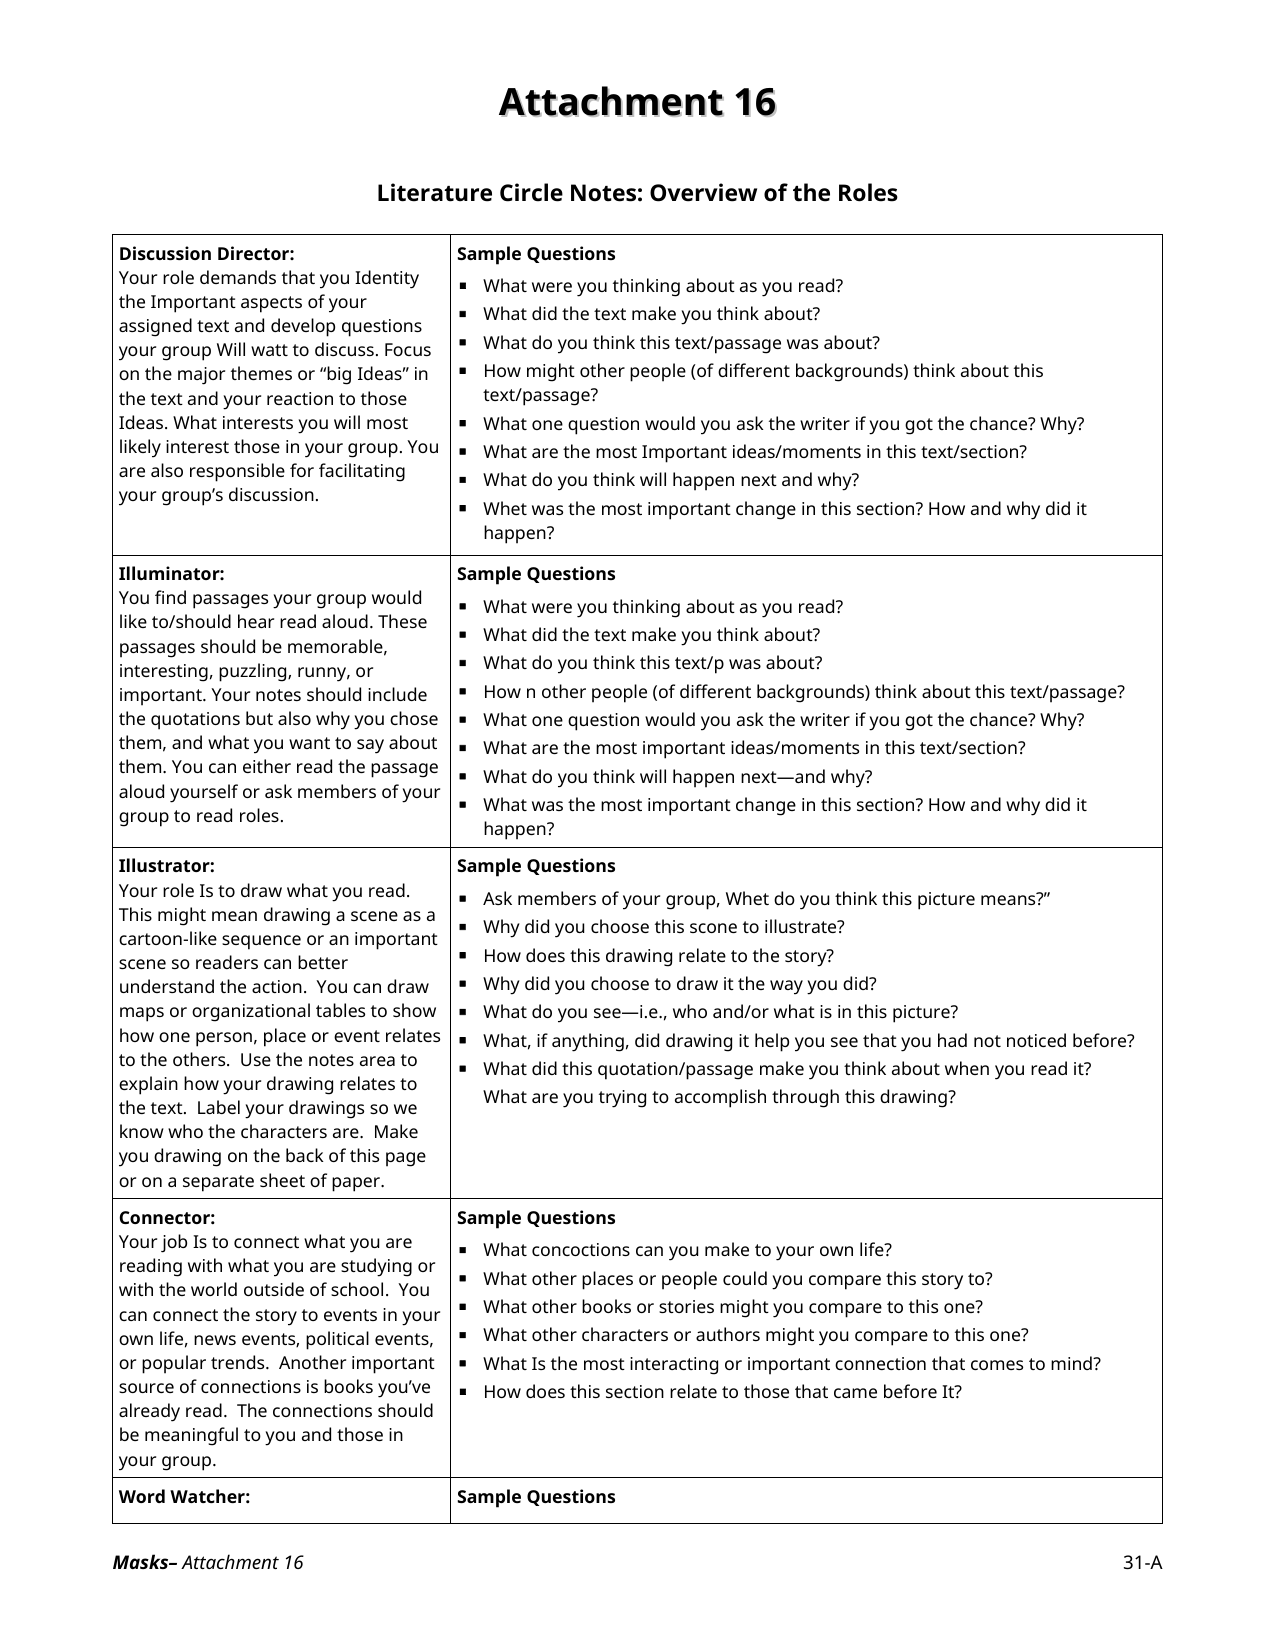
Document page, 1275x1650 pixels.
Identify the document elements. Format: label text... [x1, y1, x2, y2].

table_header Discussion Director: Your role demands that you Identity the Important aspects of your assigned text and develop questions your group Will watt to discuss. Focus on the major themes or “big Ideas” in the text and your reaction to those Ideas. What interests you will most likely interest those in your group. You are also responsible for facilitating your group’s discussion. [113, 235, 450, 554]
table_cell Sample Questions What concoctions can you make to your own life? What other places or people could you compare this story to? What other books or stories might you compare to this one? What other characters or authors might you compare to this one? What Is the most interacting or important connection that comes to mind? How does this section relate to those that came before It? [451, 1199, 1162, 1477]
table_cell Illuminator: You find passages your group would like to/should hear read aloud. These passages should be memorable, interesting, puzzling, runny, or important. Your notes should include the quotations but also why you chose them, and what you want to say about them. You can either read the passage aloud yourself or ask members of your group to read roles. [113, 556, 450, 847]
text Literature Circle Notes: Overview of the Roles [112, 177, 1162, 208]
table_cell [113, 1478, 450, 1523]
table_cell Connector: Your job Is to connect what you are reading with what you are studying or with the world outside of school. You can connect the story to events in your own life, news events, political events, or popular trends. Another important source of connections is books you’ve already read. The connections should be meaningful to you and those in your group. [113, 1199, 450, 1477]
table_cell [451, 1478, 1162, 1523]
table_header Sample Questions What were you thinking about as you read? What did the text make you think about? What do you think this text/passage was about? How might other people (of different backgrounds) think about this text/passage? What one question would you ask the writer if you got the chance? Why? What are the most Important ideas/moments in this text/section? What do you think will happen next and why? Whet was the most important change in this section? How and why did it happen? [451, 235, 1162, 554]
table_cell Sample Questions What were you thinking about as you read? What did the text make you think about? What do you think this text/p was about? How n other people (of different backgrounds) think about this text/passage? What one question would you ask the writer if you got the chance? Why? What are the most important ideas/moments in this text/section? What do you think will happen next—and why? What was the most important change in this section? How and why did it happen? [451, 556, 1162, 847]
table_cell Illustrator: Your role Is to draw what you read. This might mean drawing a scene as a cartoon-like sequence or an important scene so readers can better understand the action. You can draw maps or organizational tables to show how one person, place or event relates to the others. Use the notes area to explain how your drawing relates to the text. Label your drawings so we know who the characters are. Make you drawing on the back of this page or on a separate sheet of paper. [113, 848, 450, 1198]
table_cell Sample Questions Ask members of your group, Whet do you think this picture means?” Why did you choose this scone to illustrate? How does this drawing relate to the story? Why did you choose to draw it the way you did? What do you see—i.e., who and/or what is in this picture? What, if anything, did drawing it help you see that you had not noticed before? What did this quotation/passage make you think about when you read it? What are you trying to accomplish through this drawing? [451, 848, 1162, 1198]
